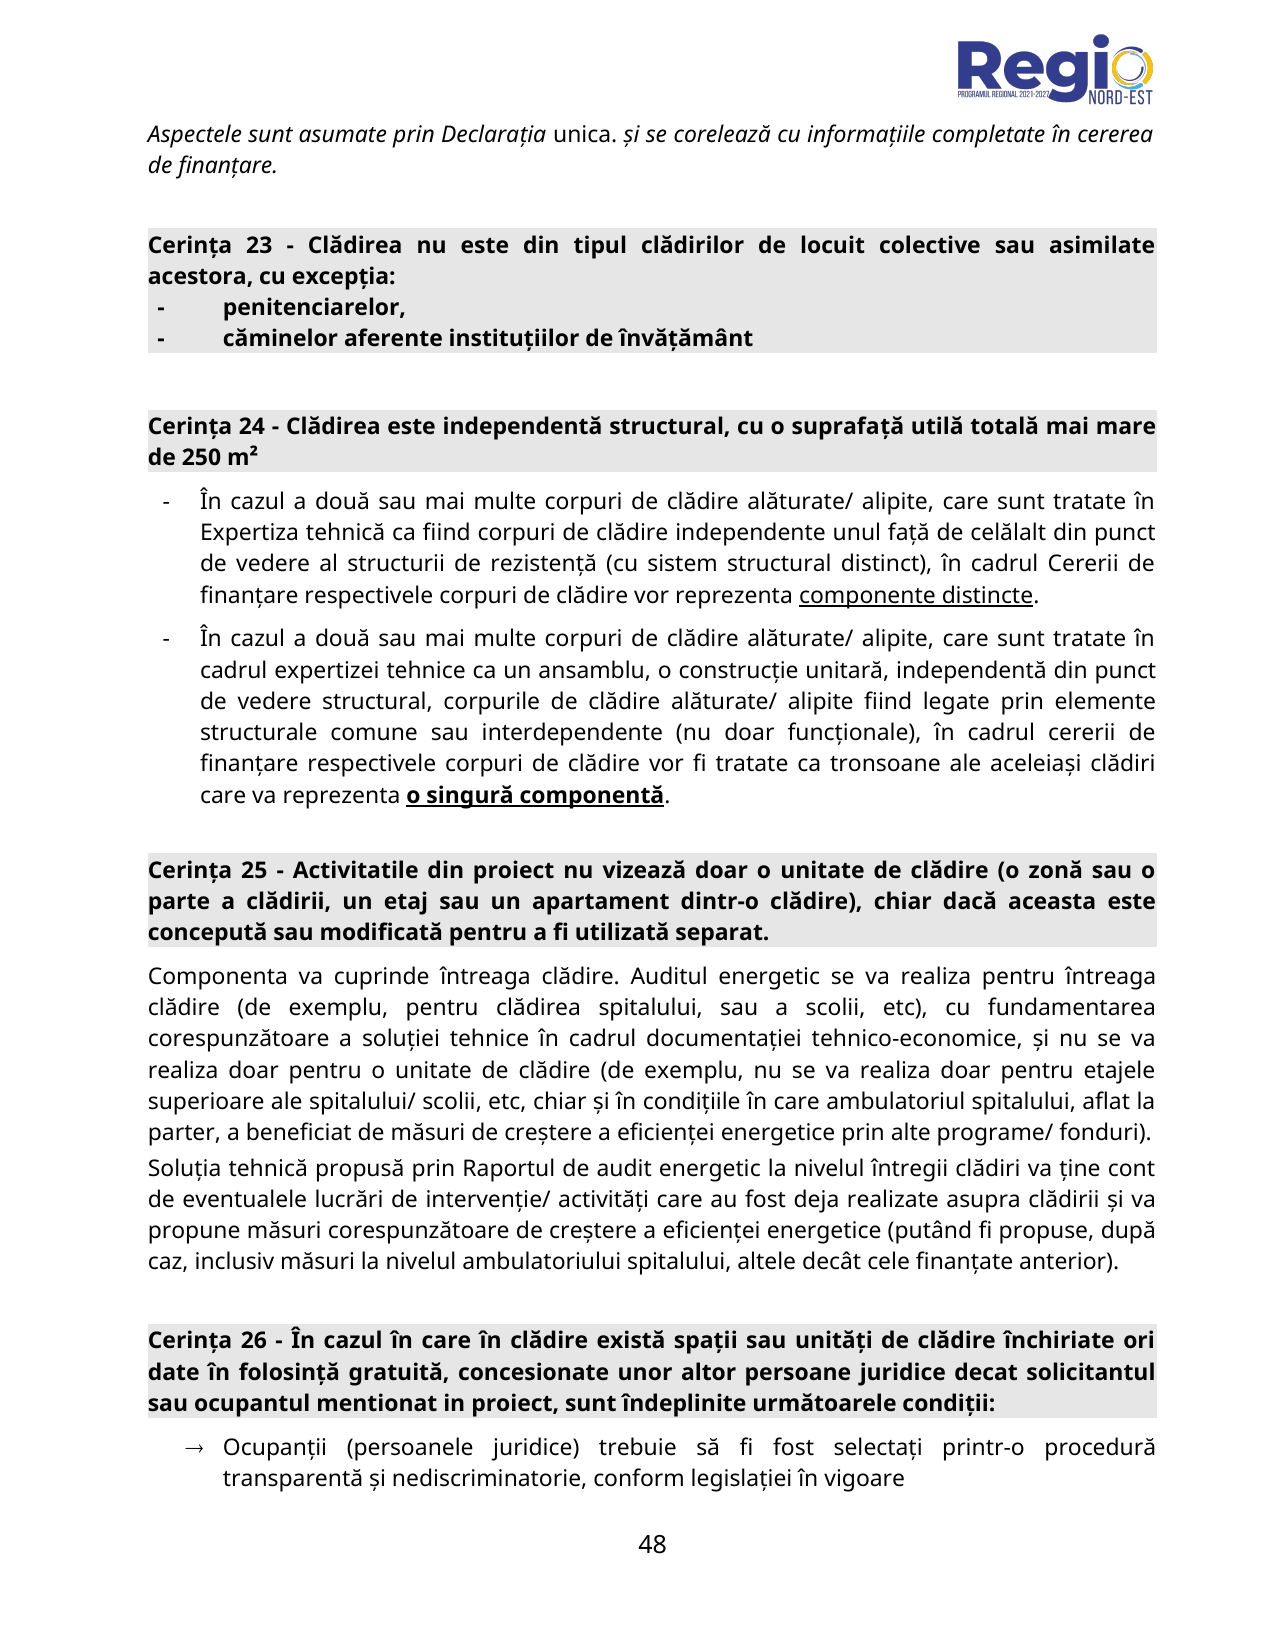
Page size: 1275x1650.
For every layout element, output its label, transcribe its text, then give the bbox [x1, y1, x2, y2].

list În cazul a două sau mai multe corpuri de clădire alăturate/ alipite, care sunt tratate în cadrul expertizei tehnice ca un ansamblu, o construcție unitară, independentă din punct de vedere structural, corpurile de clădire alăturate/ alipite fiind legate prin elemente structurale comune sau interdependente (nu doar funcționale), în cadrul cererii de finanțare respectivele corpuri de clădire vor fi tratate ca tronsoane ale aceleiași clădiri care va reprezenta o singură componentă. [162, 622, 1157, 810]
list Cerința 24 - Clădirea este independentă structural, cu o suprafaţă utilă totală mai mare de 250 m² [148, 410, 1157, 472]
list Cerința 23 - Clădirea nu este din tipul clădirilor de locuit colective sau asimilate acestora, cu excepția: [148, 228, 1157, 291]
list Ocupanții (persoanele juridice) trebuie să fi fost selectați printr-o procedură transparentă și nediscriminatorie, conform legislației în vigoare [185, 1431, 1157, 1493]
list Cerința 25 - Activitatile din proiect nu vizează doar o unitate de clădire (o zonă sau o parte a clădirii, un etaj sau un apartament dintr-o clădire), chiar dacă aceasta este concepută sau modificată pentru a fi utilizată separat. [148, 853, 1157, 947]
text Componenta va cuprinde întreaga clădire. Auditul energetic se va realiza pentru întreaga clădire (de exemplu, pentru clădirea spitalului, sau a scolii, etc), cu fundamentarea corespunzătoare a soluției tehnice în cadrul documentației tehnico-economice, și nu se va realiza doar pentru o unitate de clădire (de exemplu, nu se va realiza doar pentru etajele superioare ale spitalului/ scolii, etc, chiar și în condițiile în care ambulatoriul spitalului, aflat la parter, a beneficiat de măsuri de creștere a eficienței energetice prin alte programe/ fonduri). [148, 960, 1157, 1147]
list penitenciarelor, [148, 291, 1157, 322]
list căminelor aferente instituțiilor de învățământ [148, 322, 1157, 353]
text Aspectele sunt asumate prin Declaraţia unica. și se corelează cu informațiile completate în cererea de finanțare. [148, 118, 1157, 181]
list Cerința 26 - În cazul în care în clădire există spații sau unități de clădire închiriate ori date în folosință gratuită, concesionate unor altor persoane juridice decat solicitantul sau ocupantul mentionat in proiect, sunt îndeplinite următoarele condiții: [148, 1324, 1157, 1418]
list În cazul a două sau mai multe corpuri de clădire alăturate/ alipite, care sunt tratate în Expertiza tehnică ca fiind corpuri de clădire independente unul față de celălalt din punct de vedere al structurii de rezistență (cu sistem structural distinct), în cadrul Cererii de finanțare respectivele corpuri de clădire vor reprezenta componente distincte. [162, 485, 1157, 610]
text Soluția tehnică propusă prin Raportul de audit energetic la nivelul întregii clădiri va ține cont de eventualele lucrări de intervenție/ activități care au fost deja realizate asupra clădirii și va propune măsuri corespunzătoare de creștere a eficienței energetice (putând fi propuse, după caz, inclusiv măsuri la nivelul ambulatoriului spitalului, altele decât cele finanțate anterior). [148, 1151, 1157, 1276]
picture [954, 30, 1157, 109]
